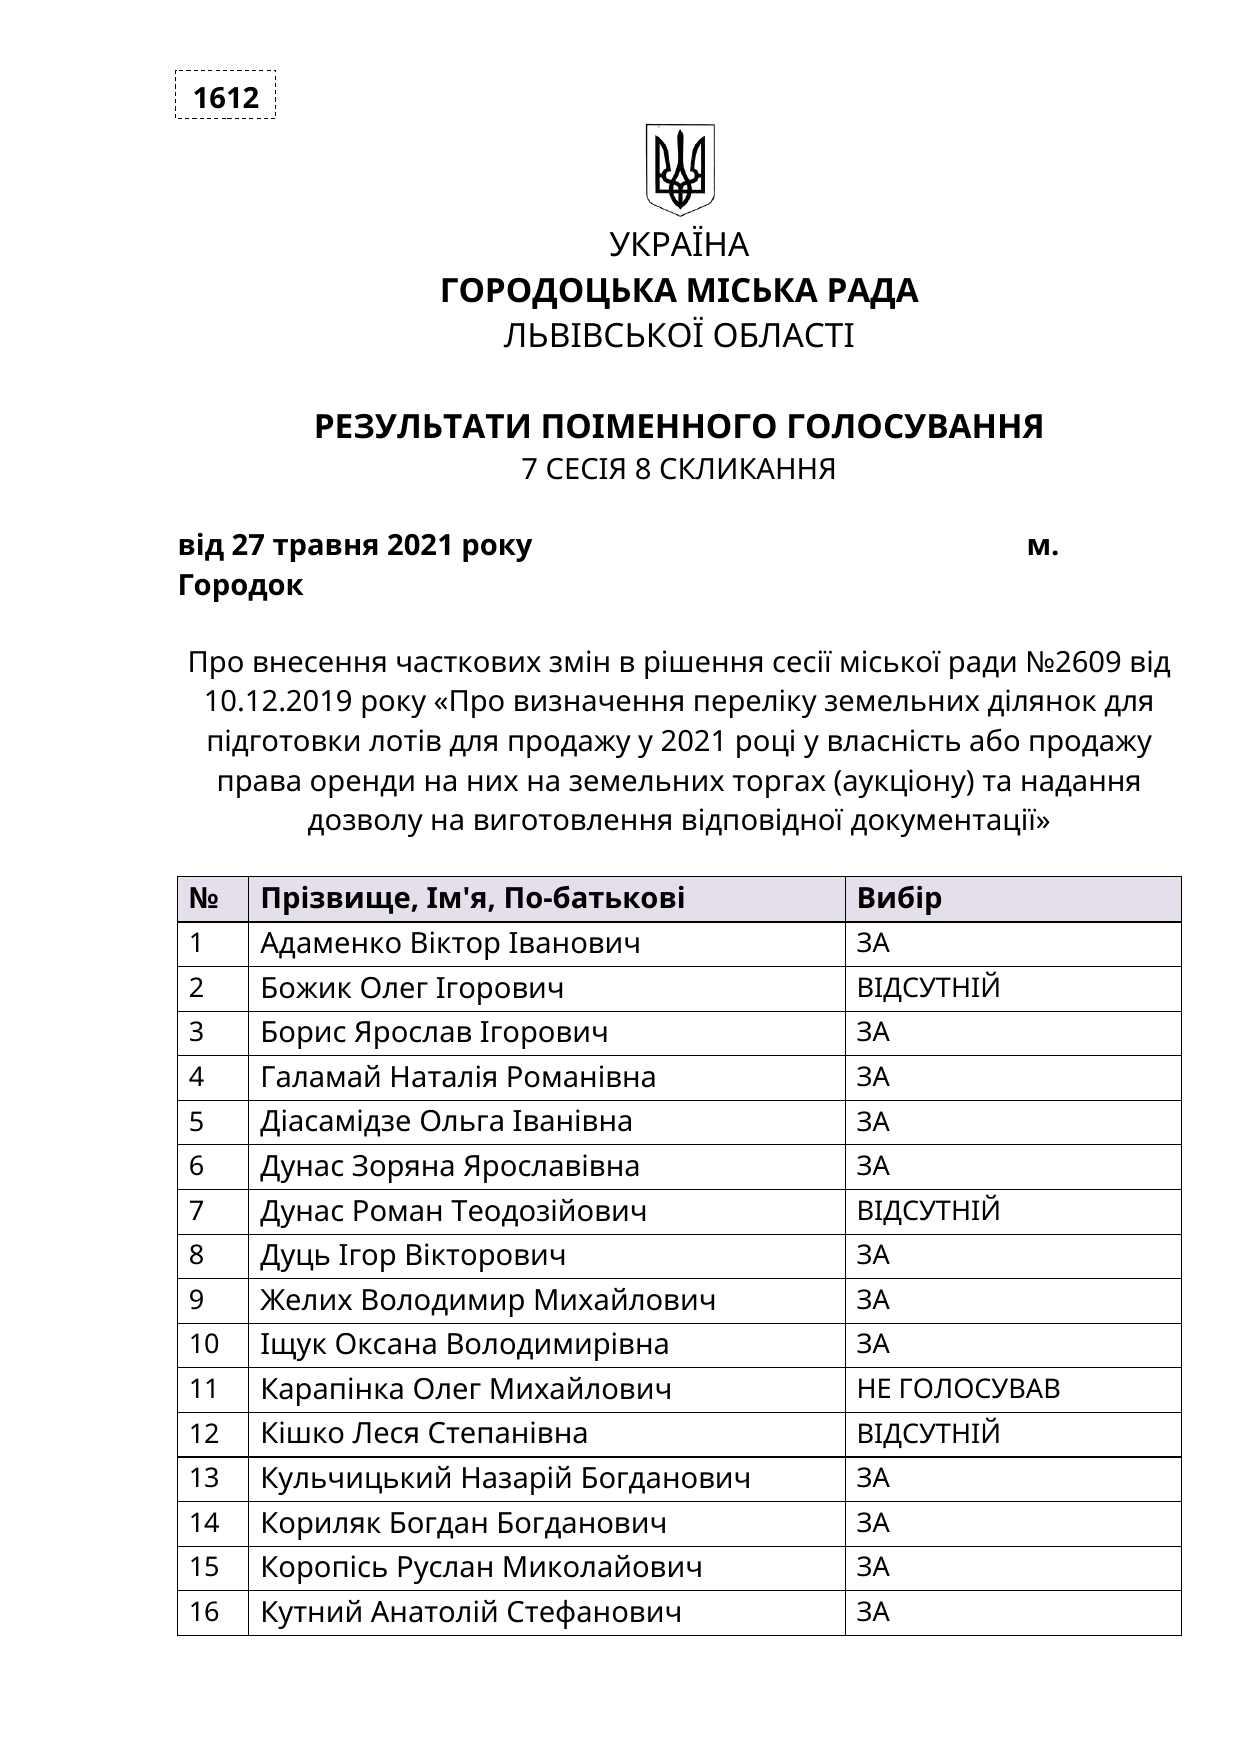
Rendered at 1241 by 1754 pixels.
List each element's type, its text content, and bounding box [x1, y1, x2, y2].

table_cell 10 [178, 1324, 248, 1367]
table_cell 9 [178, 1279, 248, 1323]
table_cell 13 [178, 1458, 248, 1501]
text ЛЬВІВСЬКОЇ ОБЛАСТІ [177, 312, 1181, 357]
table_cell 5 [178, 1101, 248, 1144]
table_cell 11 [178, 1368, 248, 1412]
table_cell ЗА [846, 1458, 1181, 1501]
table_cell ЗА [846, 1502, 1181, 1546]
table_cell Галамай Наталія Романівна [249, 1056, 845, 1100]
table_cell ЗА [846, 1279, 1181, 1323]
table_cell Адаменко Віктор Іванович [249, 923, 845, 966]
table_header Вибір [846, 877, 1181, 921]
text УКРАЇНА [177, 221, 1181, 266]
table_cell 8 [178, 1235, 248, 1278]
table_cell Борис Ярослав Ігорович [249, 1012, 845, 1055]
table_cell ЗА [846, 1547, 1181, 1590]
table_cell 12 [178, 1413, 248, 1456]
text ГОРОДОЦЬКА МІСЬКА РАДА [177, 266, 1181, 312]
table_cell ЗА [846, 1591, 1181, 1635]
text Про внесення часткових змін в рішення сесії міської ради №2609 від 10.12.2019 року «Про визначення переліку земельних ділянок для підготовки лотів для продажу у 2021 році у власність або продажу права оренди на них на земельних торгах (аукціону) та надання дозволу на виготовлення відповідної документації» [177, 641, 1181, 839]
table_cell Кориляк Богдан Богданович [249, 1502, 845, 1546]
table_cell 6 [178, 1145, 248, 1189]
table_cell Дунас Зоряна Ярославівна [249, 1145, 845, 1189]
table_header Прізвище, Ім'я, По-батькові [249, 877, 845, 921]
table_cell Желих Володимир Михайлович [249, 1279, 845, 1323]
table_cell 14 [178, 1502, 248, 1546]
table_cell Дунас Роман Теодозійович [249, 1190, 845, 1233]
table_cell Божик Олег Ігорович [249, 967, 845, 1011]
picture [633, 118, 726, 221]
table_cell ЗА [846, 1101, 1181, 1144]
table_cell Кульчицький Назарій Богданович [249, 1458, 845, 1501]
text РЕЗУЛЬТАТИ ПОІМЕННОГО ГОЛОСУВАННЯ [177, 403, 1181, 448]
table_cell 2 [178, 967, 248, 1011]
table_cell ЗА [846, 1145, 1181, 1189]
table_cell Кішко Леся Степанівна [249, 1413, 845, 1456]
text від 27 травня 2021 року м. Городок [177, 525, 1181, 604]
table_cell Коропісь Руслан Миколайович [249, 1547, 845, 1590]
table_cell Іщук Оксана Володимирівна [249, 1324, 845, 1367]
table_cell ЗА [846, 1056, 1181, 1100]
table_cell Дуць Ігор Вікторович [249, 1235, 845, 1278]
table_cell ЗА [846, 1012, 1181, 1055]
table_cell 3 [178, 1012, 248, 1055]
table_cell Карапінка Олег Михайлович [249, 1368, 845, 1412]
text 7 СЕСІЯ 8 СКЛИКАННЯ [177, 448, 1181, 488]
table_cell 4 [178, 1056, 248, 1100]
table_cell 1 [178, 923, 248, 966]
table_cell ЗА [846, 923, 1181, 966]
table_cell ВІДСУТНІЙ [846, 1190, 1181, 1233]
table_cell 7 [178, 1190, 248, 1233]
table_cell НЕ ГОЛОСУВАВ [846, 1368, 1181, 1412]
table_cell ЗА [846, 1235, 1181, 1278]
table_cell 16 [178, 1591, 248, 1635]
table_cell ВІДСУТНІЙ [846, 967, 1181, 1011]
table_cell 15 [178, 1547, 248, 1590]
table_cell ЗА [846, 1324, 1181, 1367]
table_cell Діасамідзе Ольга Іванівна [249, 1101, 845, 1144]
table_cell Кутний Анатолій Стефанович [249, 1591, 845, 1635]
table_cell ВІДСУТНІЙ [846, 1413, 1181, 1456]
table_header № [178, 877, 248, 921]
